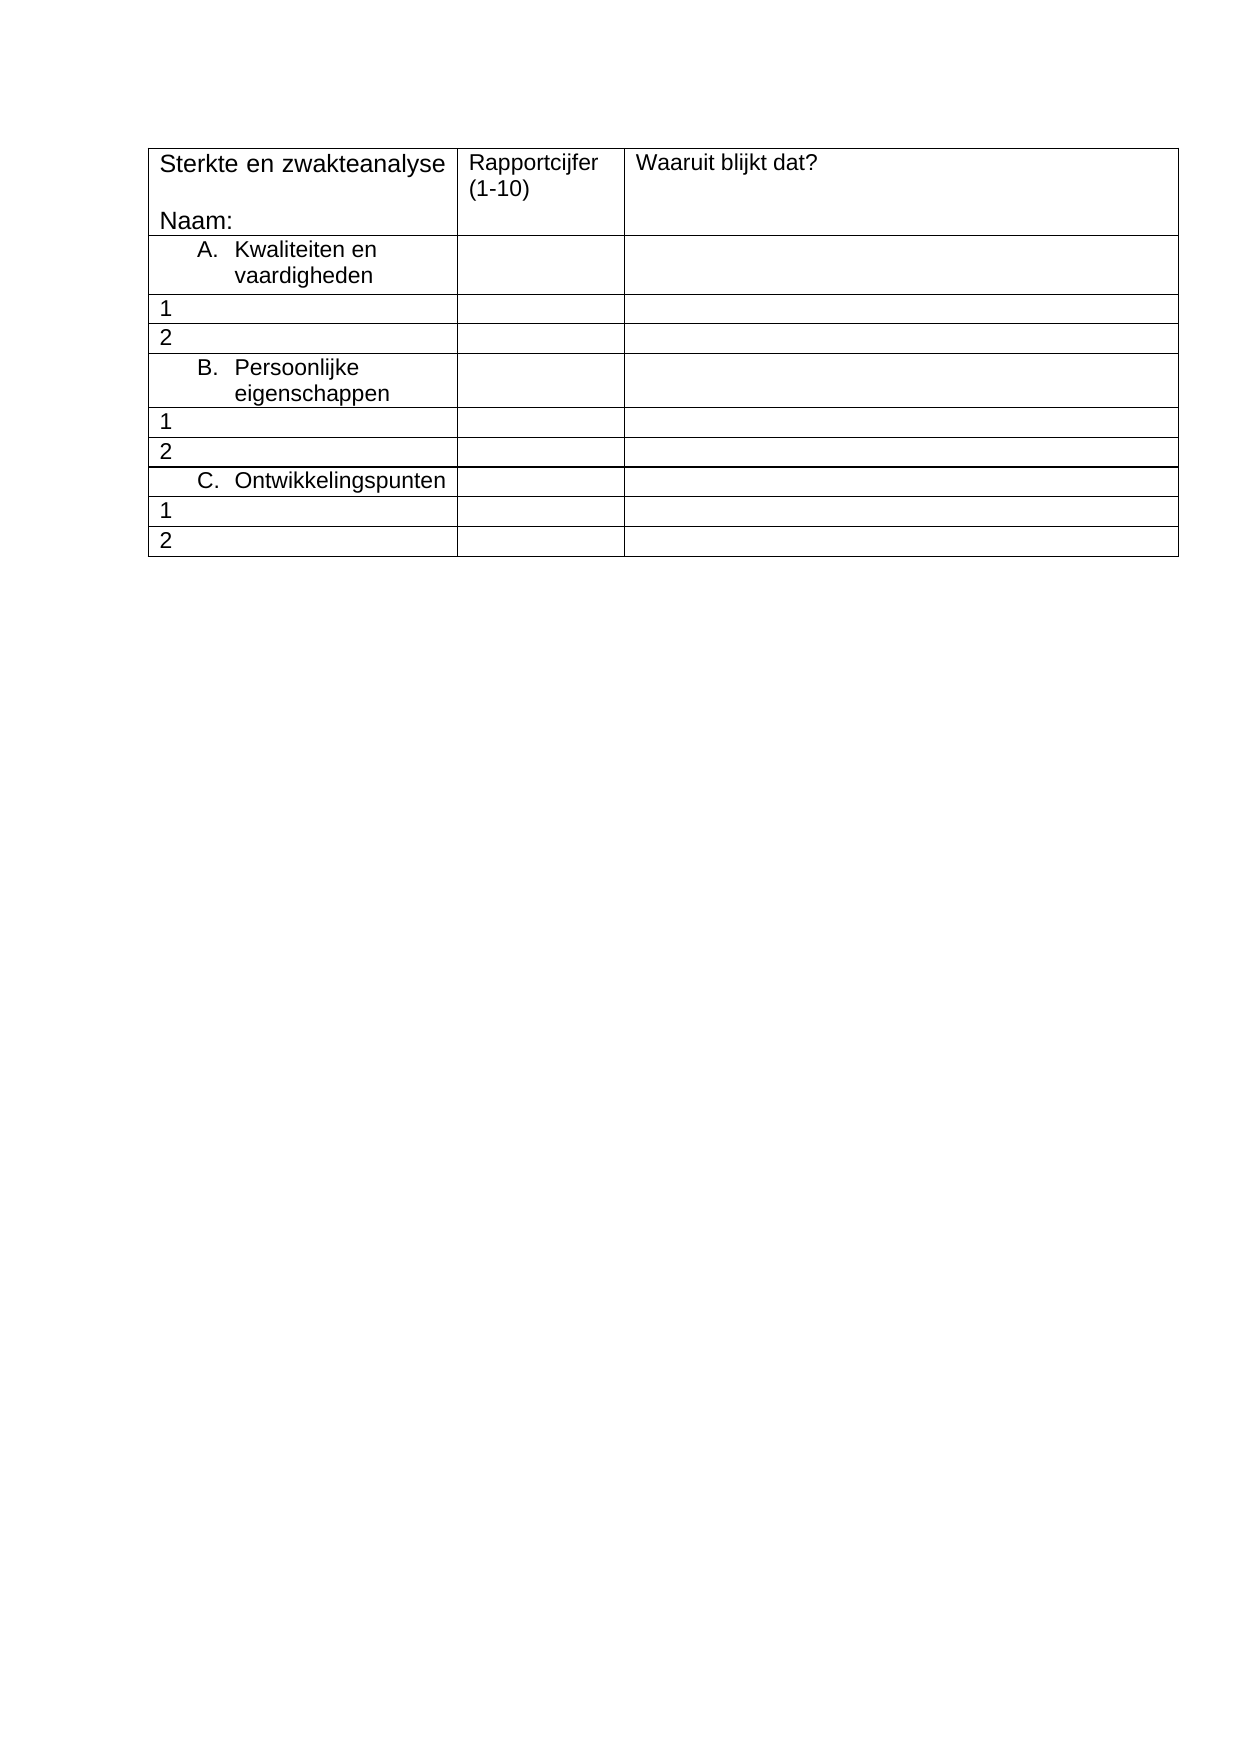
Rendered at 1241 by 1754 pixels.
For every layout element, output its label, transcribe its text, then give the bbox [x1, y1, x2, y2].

table_cell [458, 438, 624, 466]
table_cell [458, 295, 624, 323]
table_cell [625, 324, 1178, 353]
table_cell [625, 236, 1178, 293]
table_cell [458, 468, 624, 496]
table_cell [458, 497, 624, 526]
table_cell [625, 295, 1178, 323]
table_header Sterkte en zwakteanalyse Naam: [149, 149, 457, 235]
table_cell [625, 438, 1178, 466]
table_cell Persoonlijke eigenschappen [149, 354, 457, 407]
table_cell [458, 236, 624, 293]
table_cell 1 [149, 408, 457, 437]
table_cell Kwaliteiten en vaardigheden [149, 236, 457, 293]
table_cell 2 [149, 527, 457, 556]
table_cell [625, 497, 1178, 526]
table_cell [458, 527, 624, 556]
table_cell 1 [149, 295, 457, 323]
table_cell 2 [149, 324, 457, 353]
table_cell 2 [149, 438, 457, 466]
table_header Waaruit blijkt dat? [625, 149, 1178, 235]
table_header Rapportcijfer (1-10) [458, 149, 624, 235]
table_cell [625, 468, 1178, 496]
table_cell [625, 408, 1178, 437]
table_cell Ontwikkelingspunten [149, 468, 457, 496]
table_cell [458, 324, 624, 353]
table_cell [625, 354, 1178, 407]
table_cell [625, 527, 1178, 556]
table_cell [458, 354, 624, 407]
table_cell [458, 408, 624, 437]
table_cell 1 [149, 497, 457, 526]
